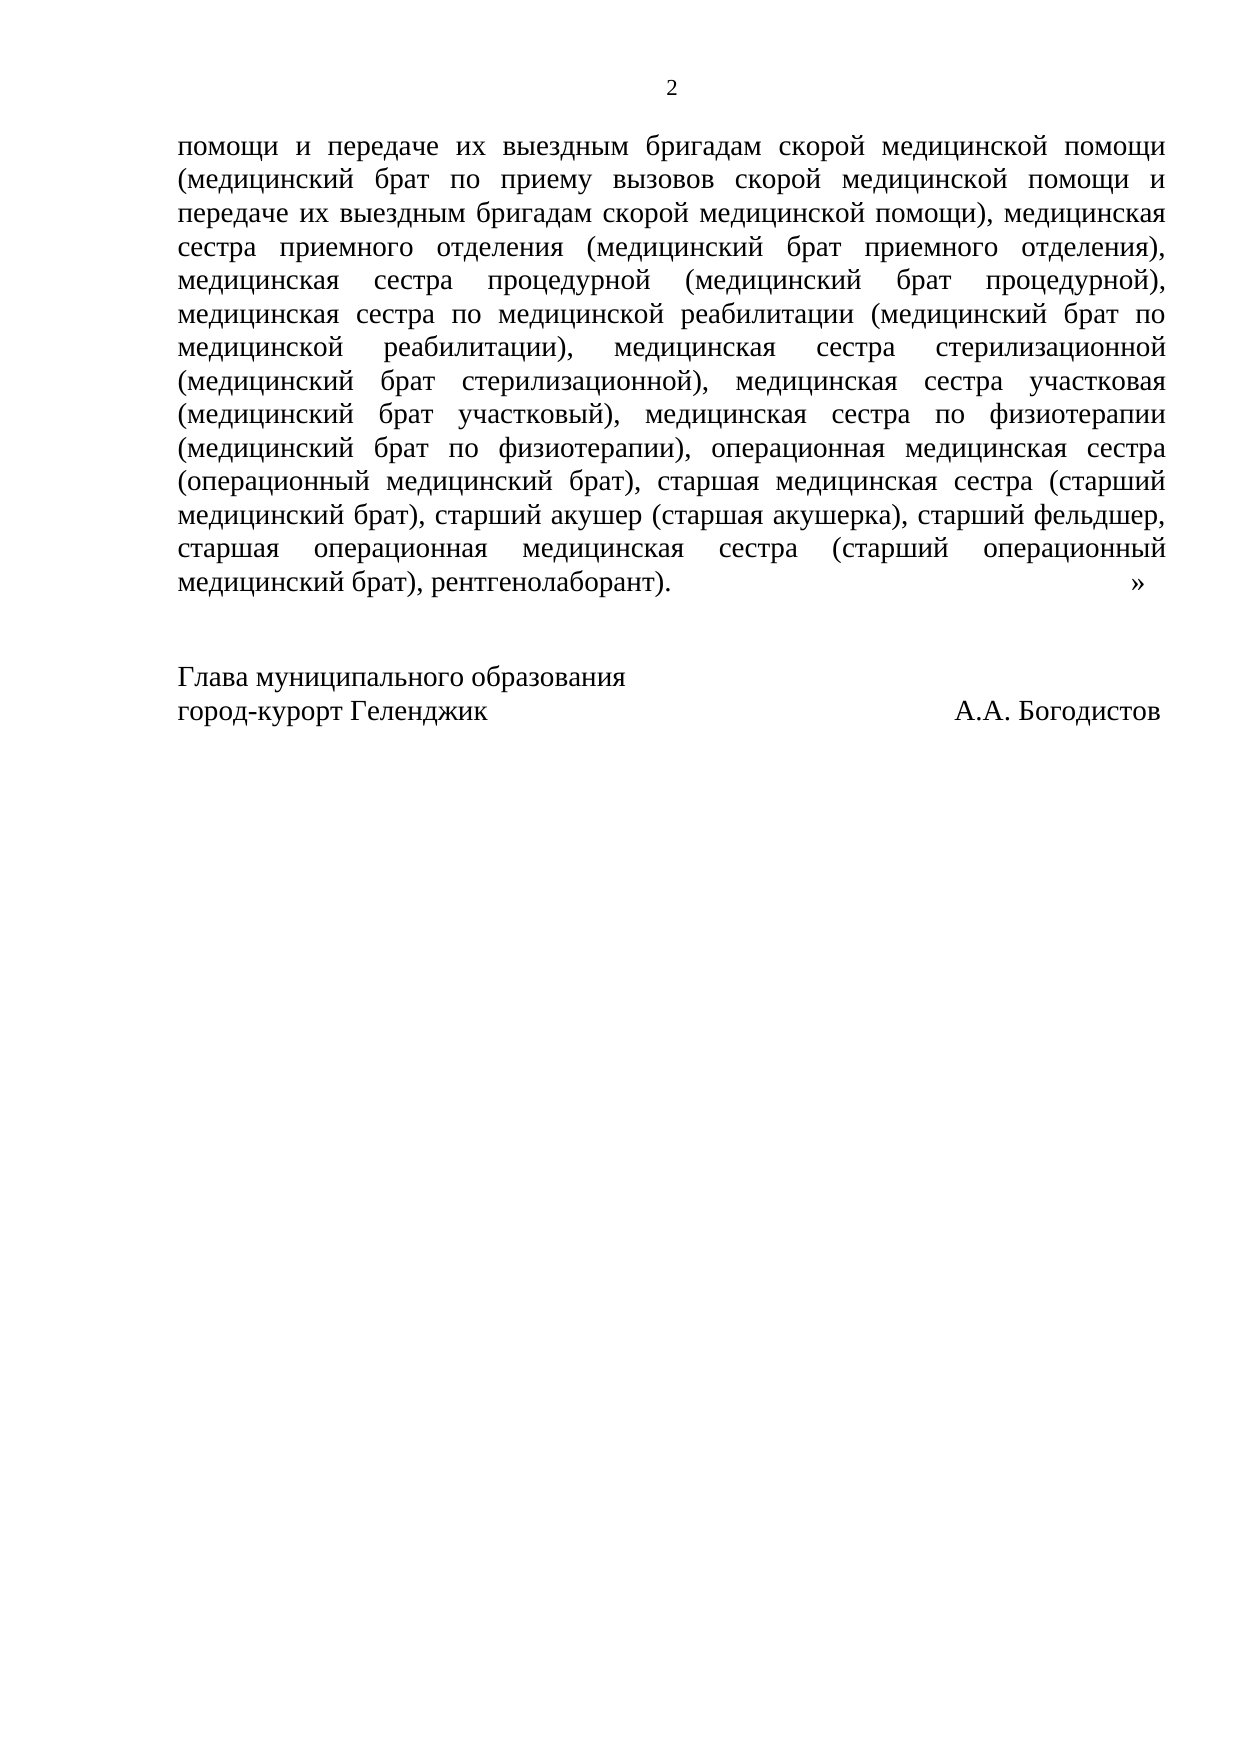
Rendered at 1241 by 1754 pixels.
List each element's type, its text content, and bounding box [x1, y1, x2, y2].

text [177, 128, 1167, 598]
text Глава муниципального образования [177, 659, 1167, 693]
text город-курорт Геленджик А.А. Богодистов [177, 693, 1167, 726]
